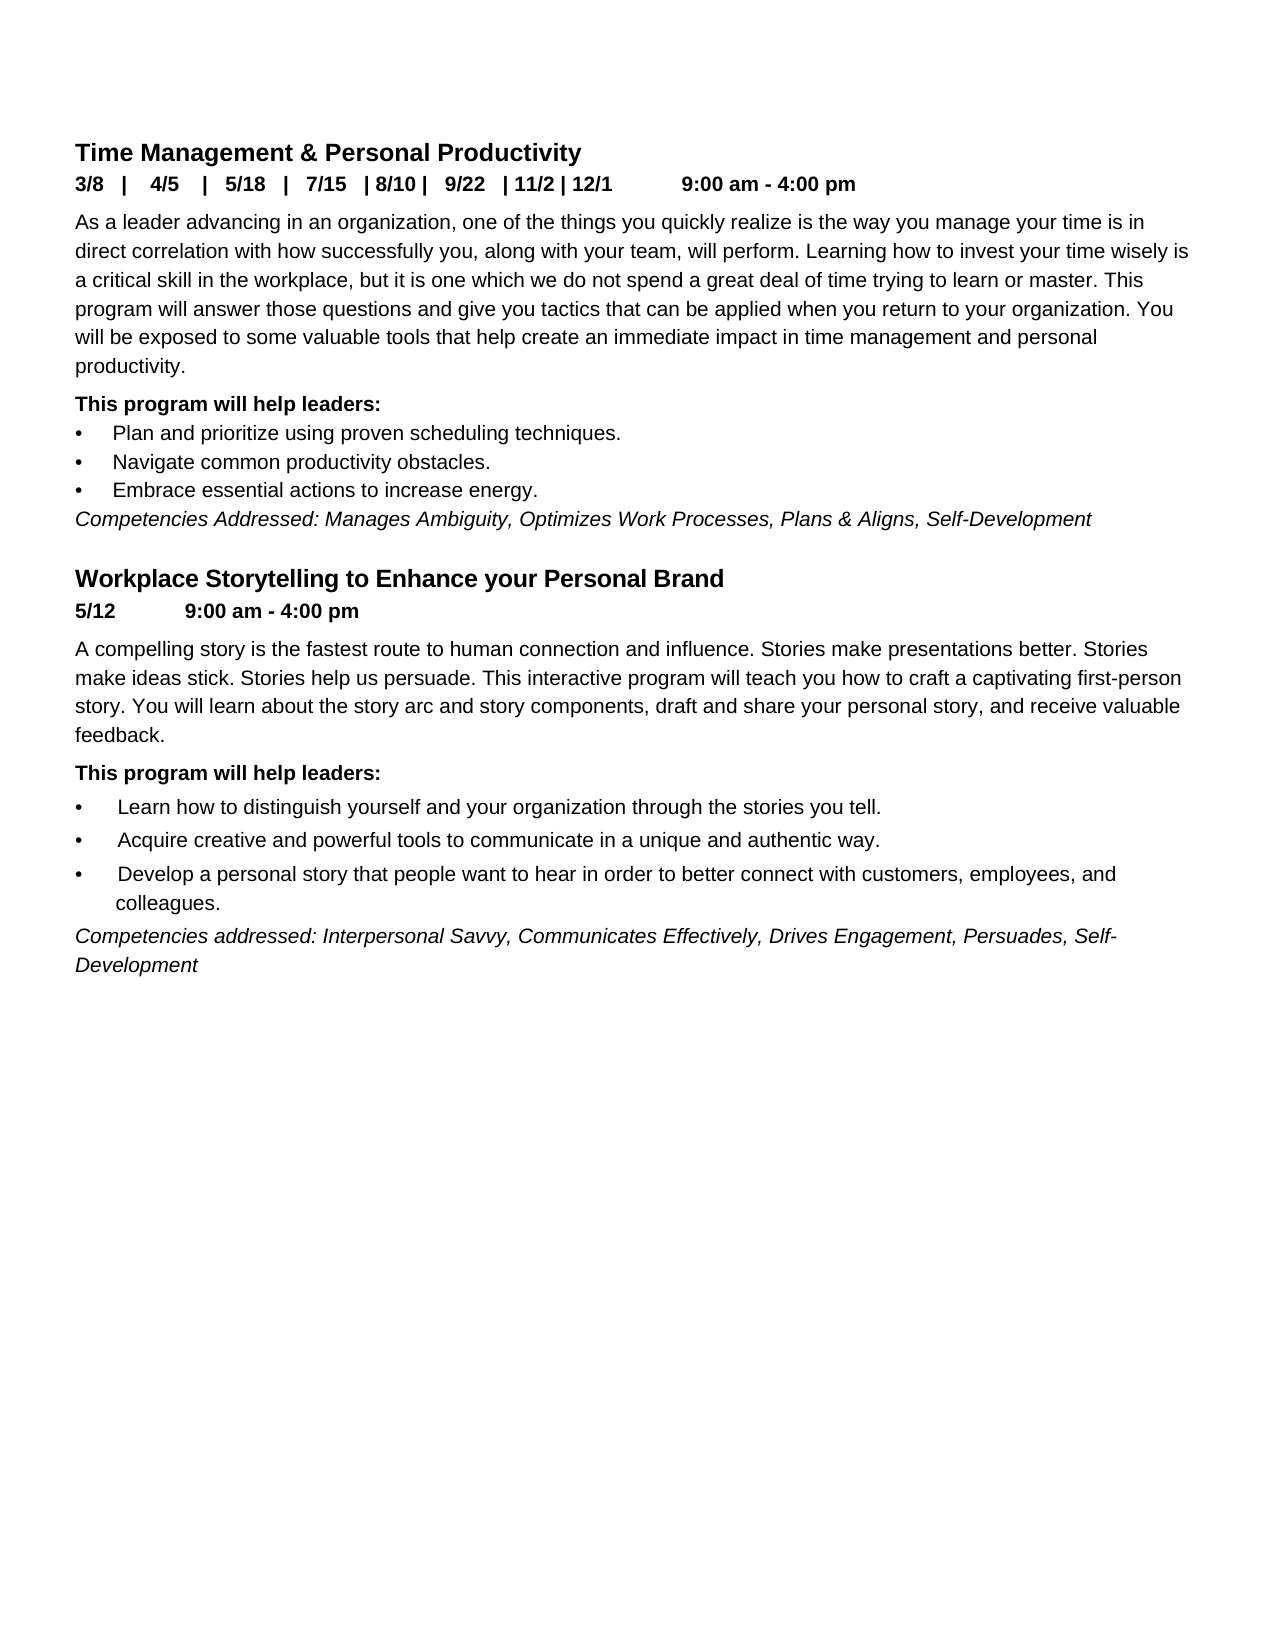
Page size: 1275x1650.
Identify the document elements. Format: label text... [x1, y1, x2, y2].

text • Acquire creative and powerful tools to communicate in a unique and authentic way. [75, 828, 1200, 852]
text Workplace Storytelling to Enhance your Personal Brand [75, 564, 1200, 593]
text • Develop a personal story that people want to hear in order to better connect with customers, employees, and colleagues. [75, 862, 1200, 914]
text • Embrace essential actions to increase energy. [75, 478, 1200, 502]
text A compelling story is the fastest route to human connection and influence. Stories make presentations better. Stories make ideas stick. Stories help us persuade. This interactive program will teach you how to craft a captivating first-person story. You will learn about the story arc and story components, draft and share your personal story, and receive valuable feedback. [75, 637, 1200, 747]
text This program will help leaders: [75, 761, 1200, 785]
text Time Management & Personal Productivity [75, 138, 1200, 166]
text Competencies Addressed: Manages Ambiguity, Optimizes Work Processes, Plans & Aligns, Self-Development [75, 507, 1200, 531]
text • Learn how to distinguish yourself and your organization through the stories you tell. [75, 794, 1200, 818]
text • Plan and prioritize using proven scheduling techniques. [75, 421, 1200, 445]
text This program will help leaders: [75, 392, 1200, 416]
text 5/12 9:00 am - 4:00 pm [75, 598, 1200, 622]
text As a leader advancing in an organization, one of the things you quickly realize is the way you manage your time is in direct correlation with how successfully you, along with your team, will perform. Learning how to invest your time wisely is a critical skill in the workplace, but it is one which we do not spend a great deal of time trying to learn or master. This program will answer those questions and give you tactics that can be applied when you return to your organization. You will be exposed to some valuable tools that help create an immediate impact in time management and personal productivity. [75, 210, 1200, 378]
text Competencies addressed: Interpersonal Savvy, Communicates Effectively, Drives Engagement, Persuades, Self-Development [75, 924, 1200, 977]
text • Navigate common productivity obstacles. [75, 449, 1200, 473]
text 3/8 | 4/5 | 5/18 | 7/15 | 8/10 | 9/22 | 11/2 | 12/1 9:00 am - 4:00 pm [75, 172, 1200, 196]
